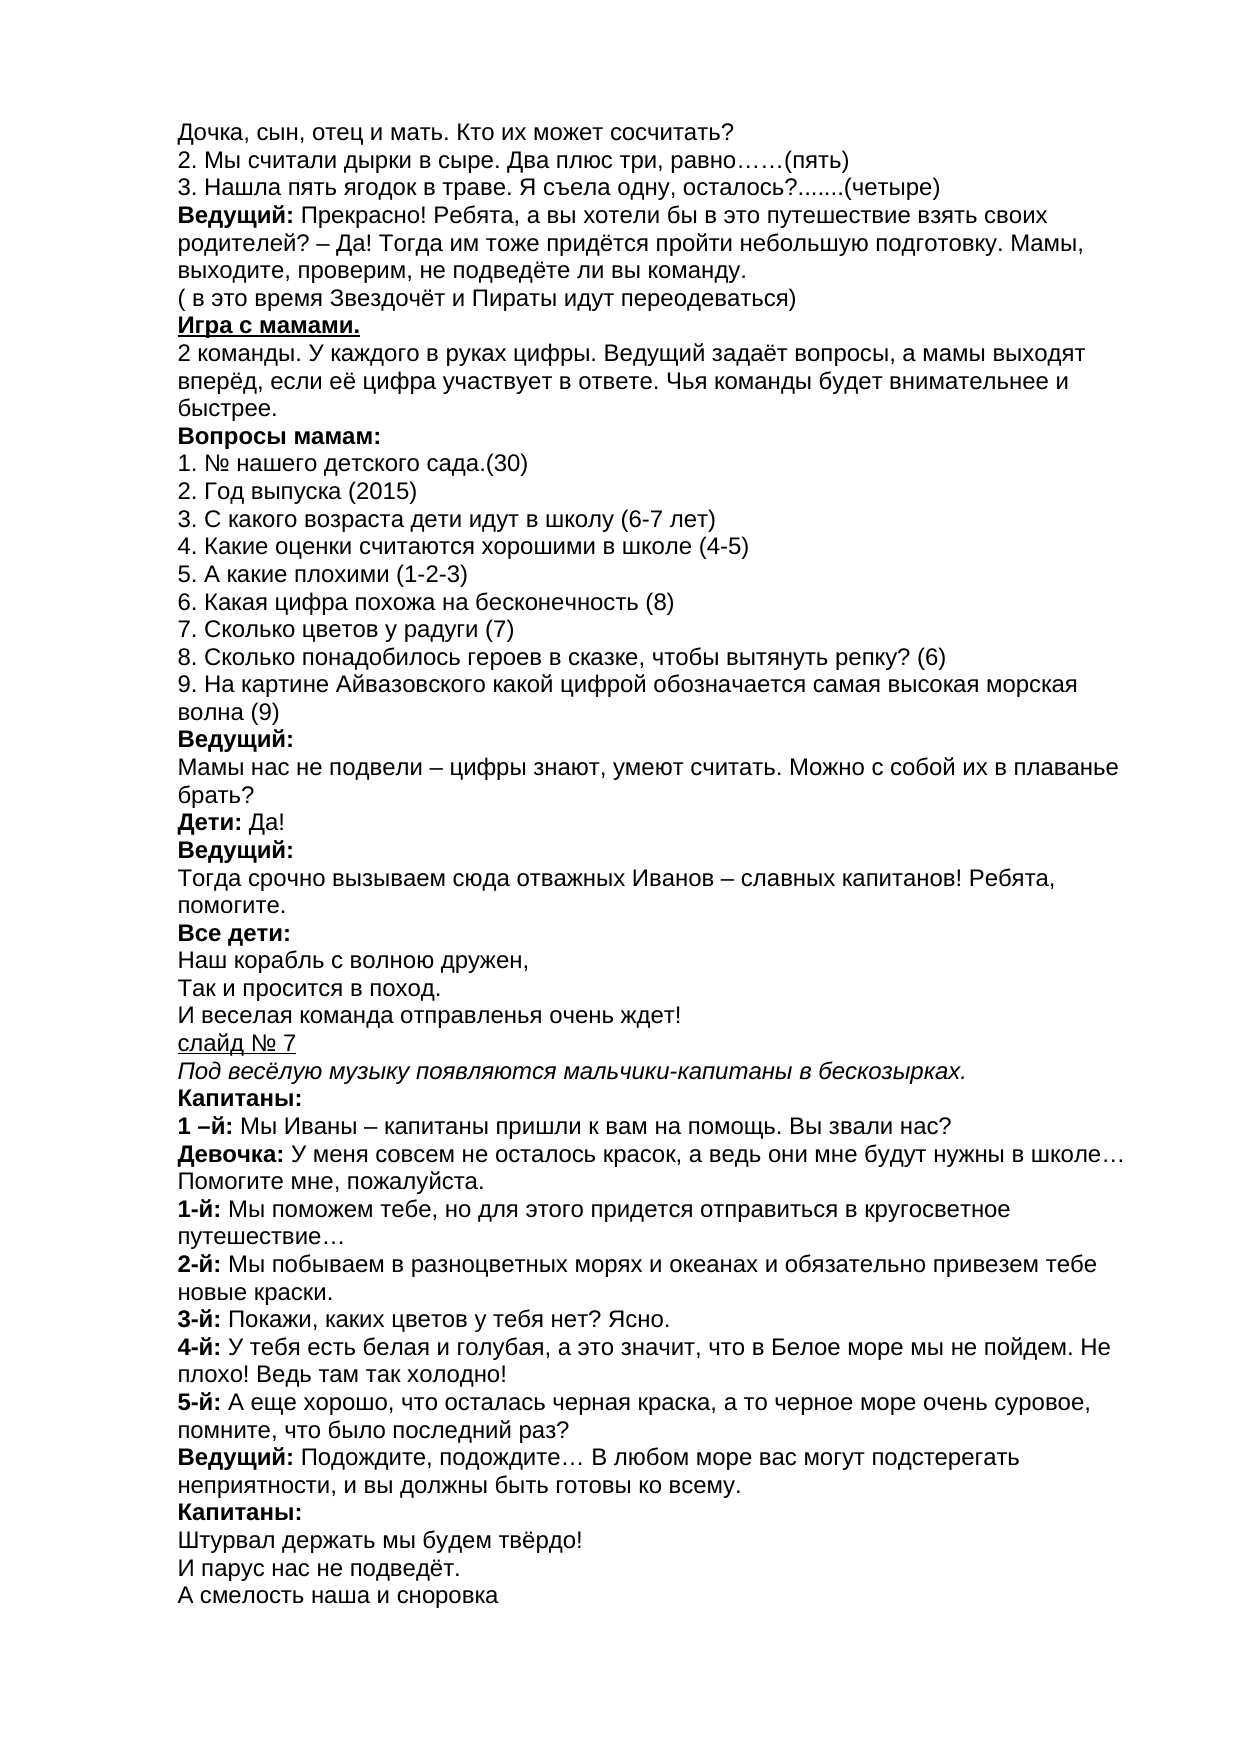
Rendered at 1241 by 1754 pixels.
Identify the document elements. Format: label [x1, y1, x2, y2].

text [177, 118, 1152, 1609]
